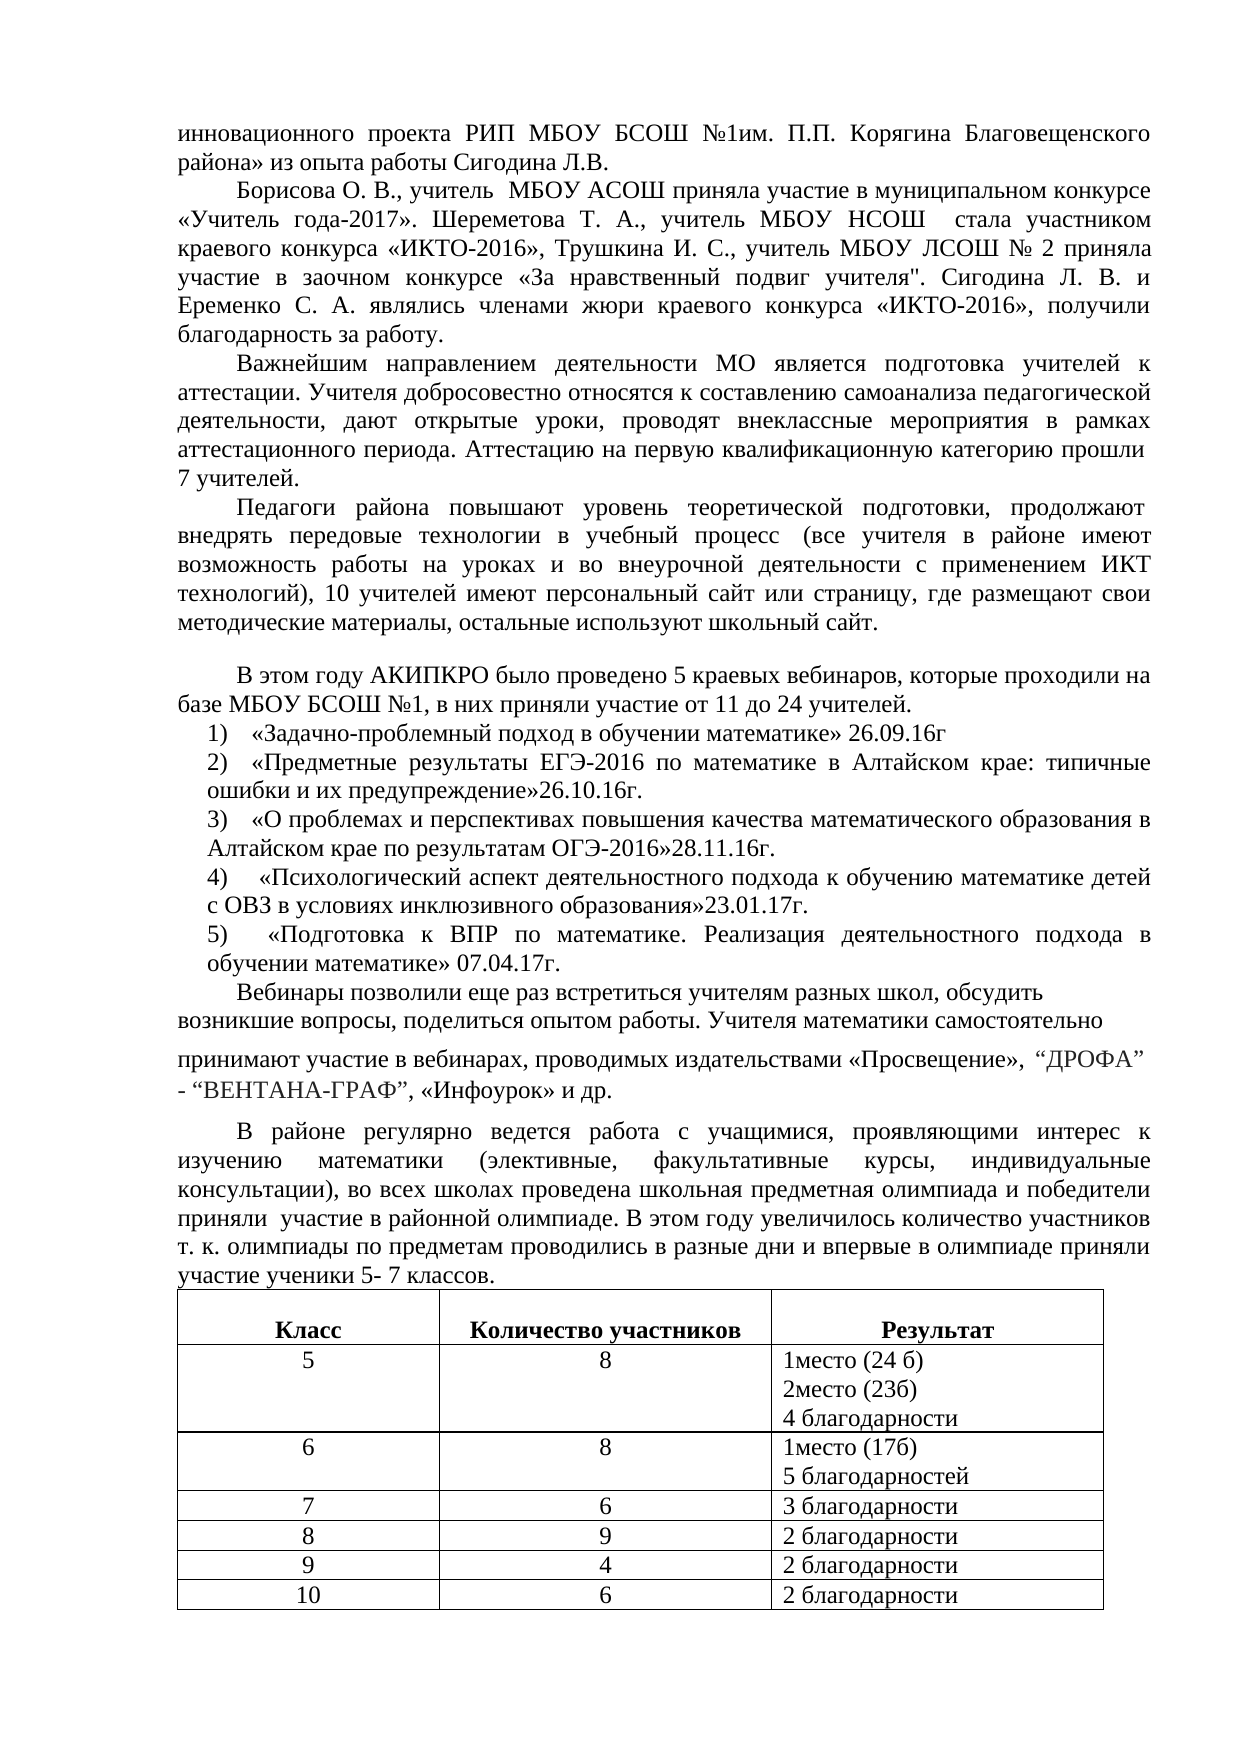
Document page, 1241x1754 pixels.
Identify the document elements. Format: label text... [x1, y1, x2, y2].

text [177, 118, 1152, 176]
table_cell 3 благодарности [772, 1491, 1103, 1520]
table_header Результат [772, 1290, 1103, 1344]
list «Психологический аспект деятельностного подхода к обучению математике детей с ОВЗ в условиях инклюзивного образования»23.01.17г. [207, 862, 1152, 919]
table_header Количество участников [440, 1290, 771, 1344]
subtitle Вебинары позволили еще раз встретиться учителям разных школ, обсудить возникшие вопросы, поделиться опытом работы. Учителя математики самостоятельно принимают участие в вебинарах, проводимых издательствами «Просвещение», “ДРОФА” - “ВЕНТАНА-ГРАФ”, «Инфоурок» и др. [177, 977, 1152, 1104]
table_cell 8 [440, 1345, 771, 1431]
table_cell 9 [440, 1521, 771, 1549]
table_cell 2 благодарности [772, 1521, 1103, 1549]
table_cell 10 [178, 1580, 439, 1609]
table_cell 2 благодарности [772, 1551, 1103, 1579]
table_cell 1место (17б) 5 благодарностей [772, 1433, 1103, 1490]
table_cell 6 [440, 1580, 771, 1609]
list «О проблемах и перспективах повышения качества математического образования в Алтайском крае по результатам ОГЭ-2016»28.11.16г. [207, 804, 1152, 862]
list «Задачно-проблемный подход в обучении математике» 26.09.16г [207, 718, 1152, 747]
table_cell 4 [440, 1551, 771, 1579]
table_header Класс [178, 1290, 439, 1344]
table_cell 5 [178, 1345, 439, 1431]
table_cell 7 [178, 1491, 439, 1520]
table_cell 1место (24 б) 2место (23б) 4 благодарности [772, 1345, 1103, 1431]
table_cell 8 [440, 1433, 771, 1490]
table_cell 8 [178, 1521, 439, 1549]
list «Предметные результаты ЕГЭ-2016 по математике в Алтайском крае: типичные ошибки и их предупреждение»26.10.16г. [207, 747, 1152, 804]
text Борисова О. В., учитель МБОУ АСОШ приняла участие в муниципальном конкурсе «Учитель года-2017». Шереметова Т. А., учитель МБОУ НСОШ стала участником краевого конкурса «ИКТО-2016», Трушкина И. С., учитель МБОУ ЛСОШ № 2 приняла участие в заочном конкурсе «За нравственный подвиг учителя". Сигодина Л. В. и Еременко С. А. являлись членами жюри краевого конкурса «ИКТО-2016», получили благодарность за работу. [177, 176, 1152, 348]
table_cell 2 благодарности [772, 1580, 1103, 1609]
text В этом году АКИПКРО было проведено 5 краевых вебинаров, которые проходили на базе МБОУ БСОШ №1, в них приняли участие от 11 до 24 учителей. [177, 661, 1152, 718]
table_cell 6 [440, 1491, 771, 1520]
list «Подготовка к ВПР по математике. Реализация деятельностного подхода в обучении математике» 07.04.17г. [207, 919, 1152, 977]
table_cell 9 [178, 1551, 439, 1579]
table_cell 6 [178, 1433, 439, 1490]
text Педагоги района повышают уровень теоретической подготовки, продолжают внедрять передовые технологии в учебный процесс (все учителя в районе имеют возможность работы на уроках и во внеурочной деятельности с применением ИКТ технологий), 10 учителей имеют персональный сайт или страницу, где размещают свои методические материалы, остальные используют школьный сайт. [177, 492, 1152, 636]
text Важнейшим направлением деятельности МО является подготовка учителей к аттестации. Учителя добросовестно относятся к составлению самоанализа педагогической деятельности, дают открытые уроки, проводят внеклассные мероприятия в рамках аттестационного периода. Аттестацию на первую квалификационную категорию прошли 7 учителей. [177, 348, 1152, 492]
text В районе регулярно ведется работа с учащимися, проявляющими интерес к изучению математики (элективные, факультативные курсы, индивидуальные консультации), во всех школах проведена школьная предметная олимпиада и победители приняли участие в районной олимпиаде. В этом году увеличилось количество участников т. к. олимпиады по предметам проводились в разные дни и впервые в олимпиаде приняли участие ученики 5- 7 классов. [177, 1116, 1152, 1289]
